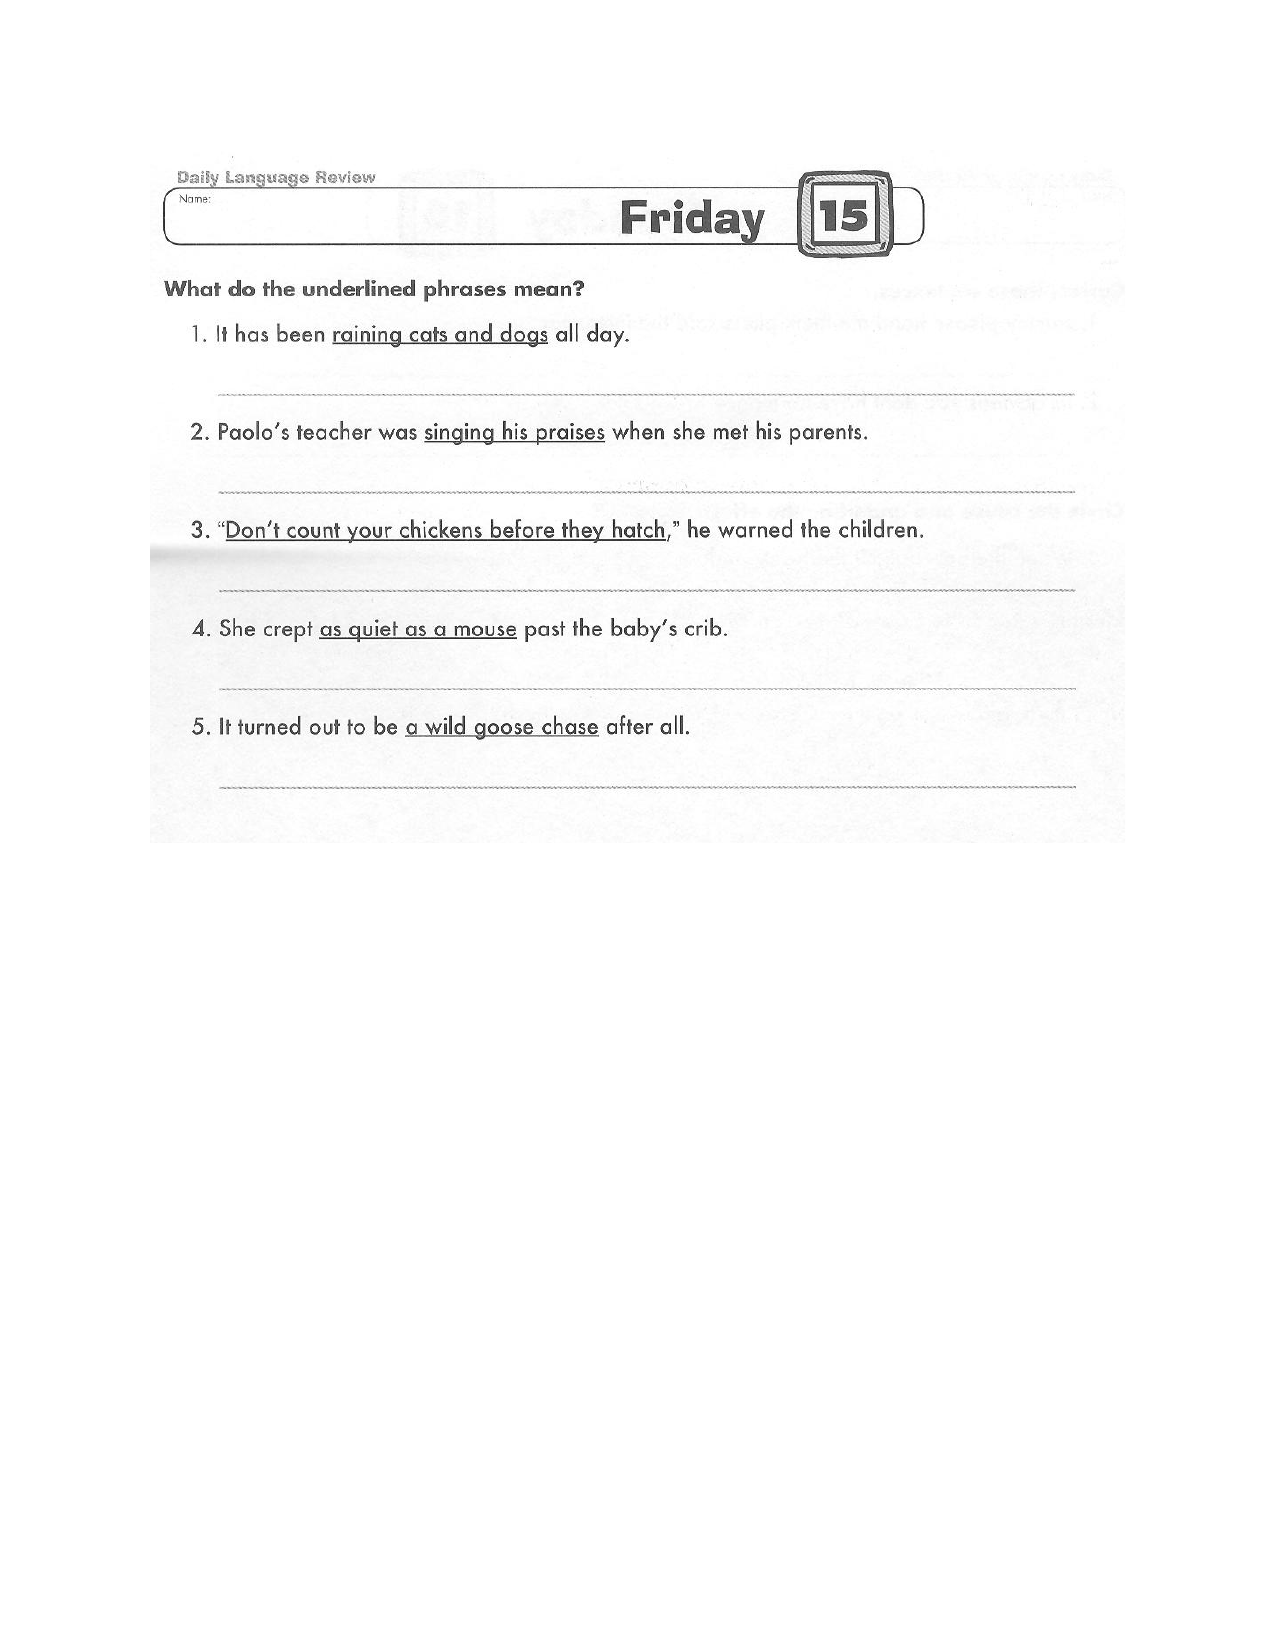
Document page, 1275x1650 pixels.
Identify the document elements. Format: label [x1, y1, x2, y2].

picture [150, 150, 1125, 843]
